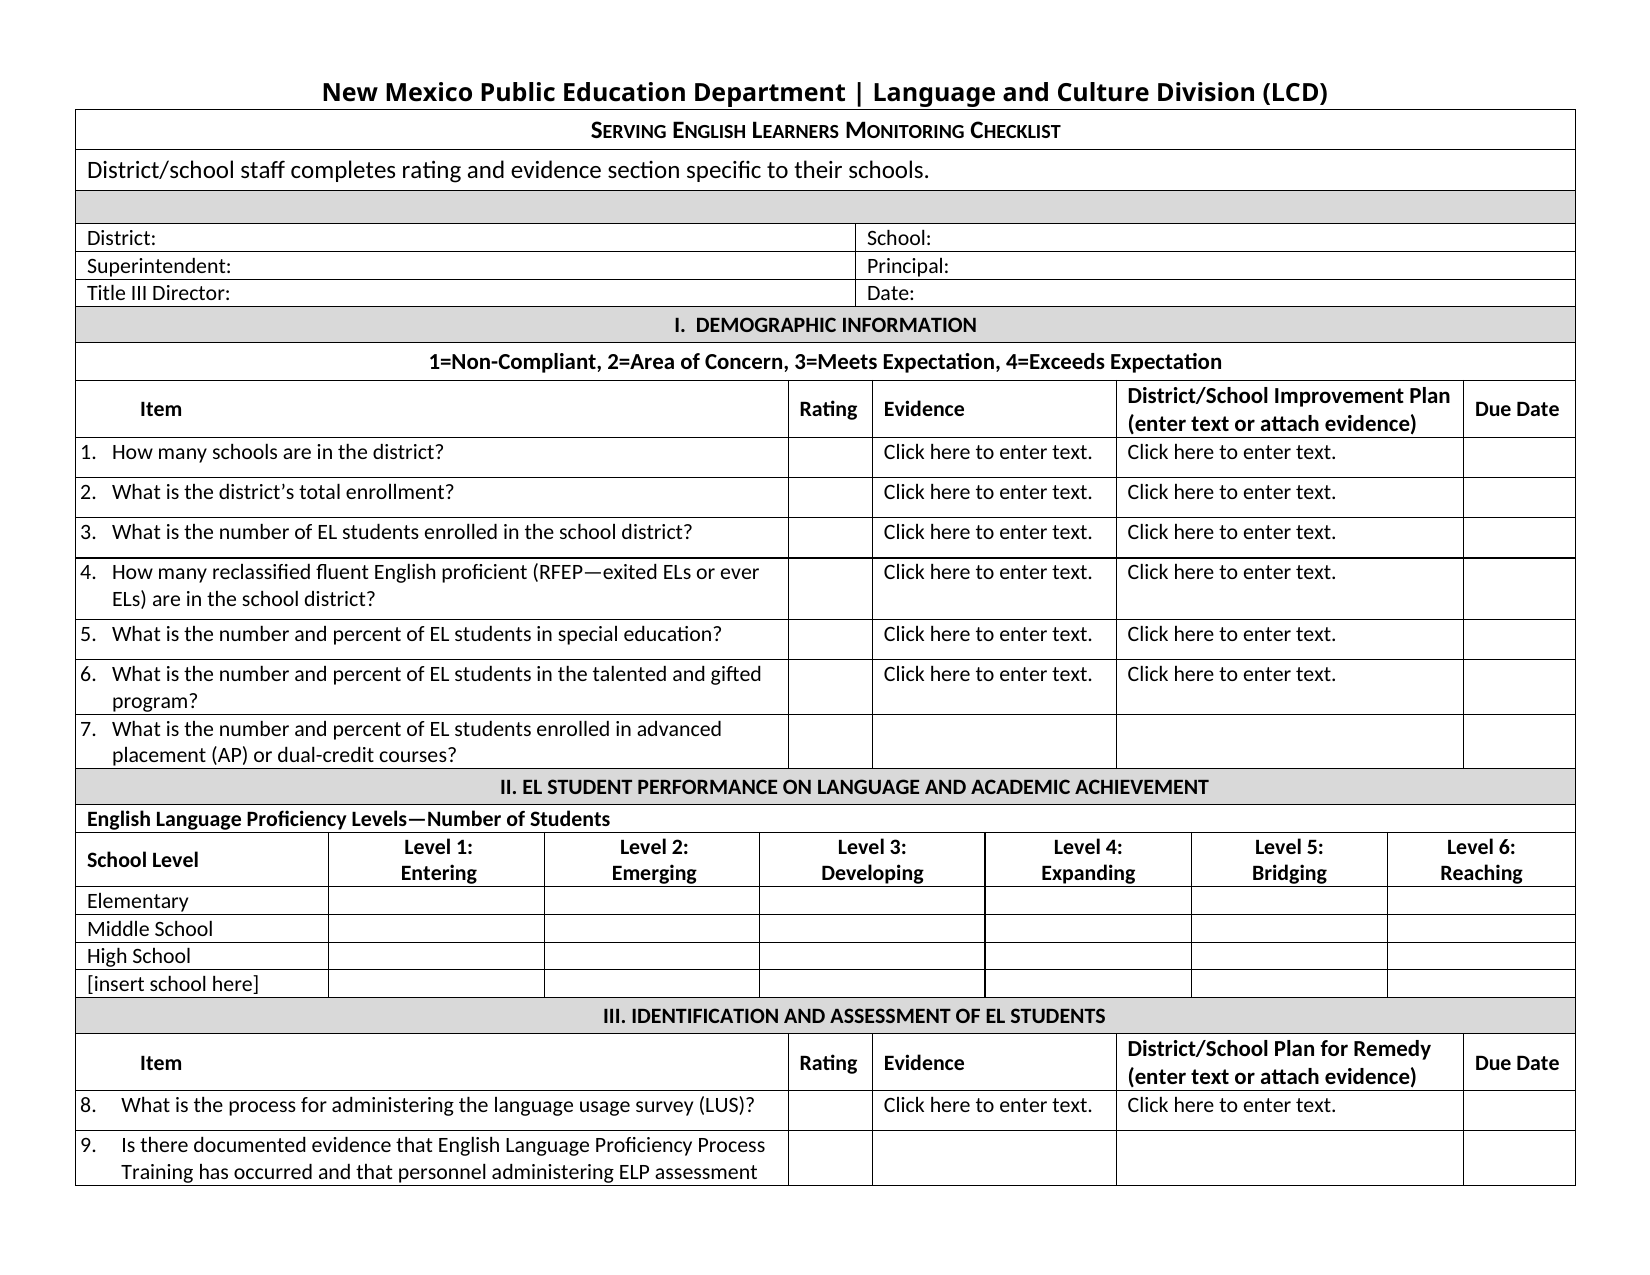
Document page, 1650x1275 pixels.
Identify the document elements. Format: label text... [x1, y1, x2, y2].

table_cell What is the number of EL students enrolled in the school district? [76, 518, 788, 557]
table_cell I. DEMOGRAPHIC INFORMATION [76, 307, 1575, 342]
table_cell [986, 943, 1191, 969]
table_cell English Language Proficiency Levels—Number of Students [76, 805, 1575, 832]
table_cell [760, 915, 984, 942]
table_cell How many schools are in the district? [76, 438, 788, 477]
table_cell Item [76, 1034, 788, 1090]
table_cell [1464, 660, 1575, 714]
table_cell [1388, 970, 1575, 997]
table_cell [1117, 1091, 1463, 1130]
table_cell Principal: [856, 252, 1575, 278]
table_cell [986, 887, 1191, 914]
table_cell [873, 559, 1116, 619]
table_header Serving English Learners Monitoring Checklist [76, 110, 1575, 149]
table_cell Date: [856, 280, 1575, 306]
table_cell [329, 887, 544, 914]
table_cell Level 1: Entering [329, 833, 544, 886]
table_cell [1117, 620, 1463, 659]
table_cell [1117, 1131, 1463, 1185]
table_cell [1464, 715, 1575, 768]
table_cell [1388, 915, 1575, 942]
table_cell Level 6: Reaching [1388, 833, 1575, 886]
table_cell How many reclassified fluent English proficient (RFEP—exited ELs or ever ELs) are in the school district? [76, 559, 788, 619]
table_cell Rating [789, 381, 872, 437]
table_cell Due Date [1464, 381, 1575, 437]
table_cell II. EL STUDENT PERFORMANCE ON LANGUAGE AND ACADEMIC ACHIEVEMENT [76, 769, 1575, 804]
table_cell [1192, 915, 1387, 942]
table_cell Level 2: Emerging [545, 833, 759, 886]
table_cell [789, 559, 872, 619]
table_cell [760, 887, 984, 914]
table_cell [760, 970, 984, 997]
table_cell District/School Plan for Remedy (enter text or attach evidence) [1117, 1034, 1463, 1090]
table_cell [1117, 438, 1463, 477]
table_cell Level 5: Bridging [1192, 833, 1387, 886]
table_cell [545, 915, 759, 942]
table_cell [1464, 438, 1575, 477]
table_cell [76, 1131, 788, 1185]
table_cell District: [76, 224, 855, 251]
table_cell [329, 943, 544, 969]
table_cell Rating [789, 1034, 872, 1090]
table_cell [329, 915, 544, 942]
table_cell School: [856, 224, 1575, 251]
table_cell [545, 887, 759, 914]
table_cell [789, 715, 872, 768]
table_cell [789, 478, 872, 517]
table_cell What is the process for administering the language usage survey (LUS)? [76, 1091, 788, 1130]
table_cell [545, 943, 759, 969]
table_cell [1464, 478, 1575, 517]
table_cell [789, 660, 872, 714]
table_cell District/school staff completes rating and evidence section specific to their schools. [76, 150, 1575, 189]
table_cell Elementary [76, 887, 328, 914]
table_cell [76, 191, 1575, 223]
table_cell [1388, 887, 1575, 914]
table_cell [873, 518, 1116, 557]
table_cell Item [76, 381, 788, 437]
table_cell Middle School [76, 915, 328, 942]
table_cell [789, 620, 872, 659]
table_cell What is the number and percent of EL students in special education? [76, 620, 788, 659]
table_cell [1192, 970, 1387, 997]
table_cell Evidence [873, 1034, 1116, 1090]
table_cell [873, 1091, 1116, 1130]
table_cell [873, 620, 1116, 659]
table_cell [1464, 1131, 1575, 1185]
table_cell [873, 1131, 1116, 1185]
table_cell [1117, 715, 1463, 768]
table_cell Level 3: Developing [760, 833, 984, 886]
table_cell [1192, 887, 1387, 914]
table_cell Evidence [873, 381, 1116, 437]
table_cell [1117, 660, 1463, 714]
table_cell III. IDENTIFICATION AND ASSESSMENT OF EL STUDENTS [76, 998, 1575, 1033]
table_cell [1464, 1091, 1575, 1130]
table_cell [873, 438, 1116, 477]
table_cell District/School Improvement Plan (enter text or attach evidence) [1117, 381, 1463, 437]
table_cell [873, 478, 1116, 517]
table_cell [329, 970, 544, 997]
table_cell [760, 943, 984, 969]
table_cell [789, 438, 872, 477]
table_cell [873, 660, 1116, 714]
table_cell Level 4: Expanding [986, 833, 1191, 886]
table_cell Title III Director: [76, 280, 855, 306]
table_cell 1=Non-Compliant, 2=Area of Concern, 3=Meets Expectation, 4=Exceeds Expectation [76, 343, 1575, 380]
table_cell [1464, 620, 1575, 659]
table_cell [789, 1131, 872, 1185]
table_cell [insert school here] [76, 970, 328, 997]
table_cell [1464, 559, 1575, 619]
table_cell [986, 970, 1191, 997]
table_cell [789, 518, 872, 557]
table_cell [1117, 478, 1463, 517]
table_cell [1464, 518, 1575, 557]
table_cell [789, 1091, 872, 1130]
table_cell Superintendent: [76, 252, 855, 278]
table_cell [1117, 518, 1463, 557]
table_cell What is the number and percent of EL students in the talented and gifted program? [76, 660, 788, 714]
table_cell High School [76, 943, 328, 969]
table_cell [873, 715, 1116, 768]
table_cell [1192, 943, 1387, 969]
table_cell What is the district’s total enrollment? [76, 478, 788, 517]
table_cell Due Date [1464, 1034, 1575, 1090]
table_cell [1388, 943, 1575, 969]
table_cell [1117, 559, 1463, 619]
table_cell What is the number and percent of EL students enrolled in advanced placement (AP) or dual-credit courses? [76, 715, 788, 768]
table_cell [545, 970, 759, 997]
table_cell [986, 915, 1191, 942]
table_cell School Level [76, 833, 328, 886]
